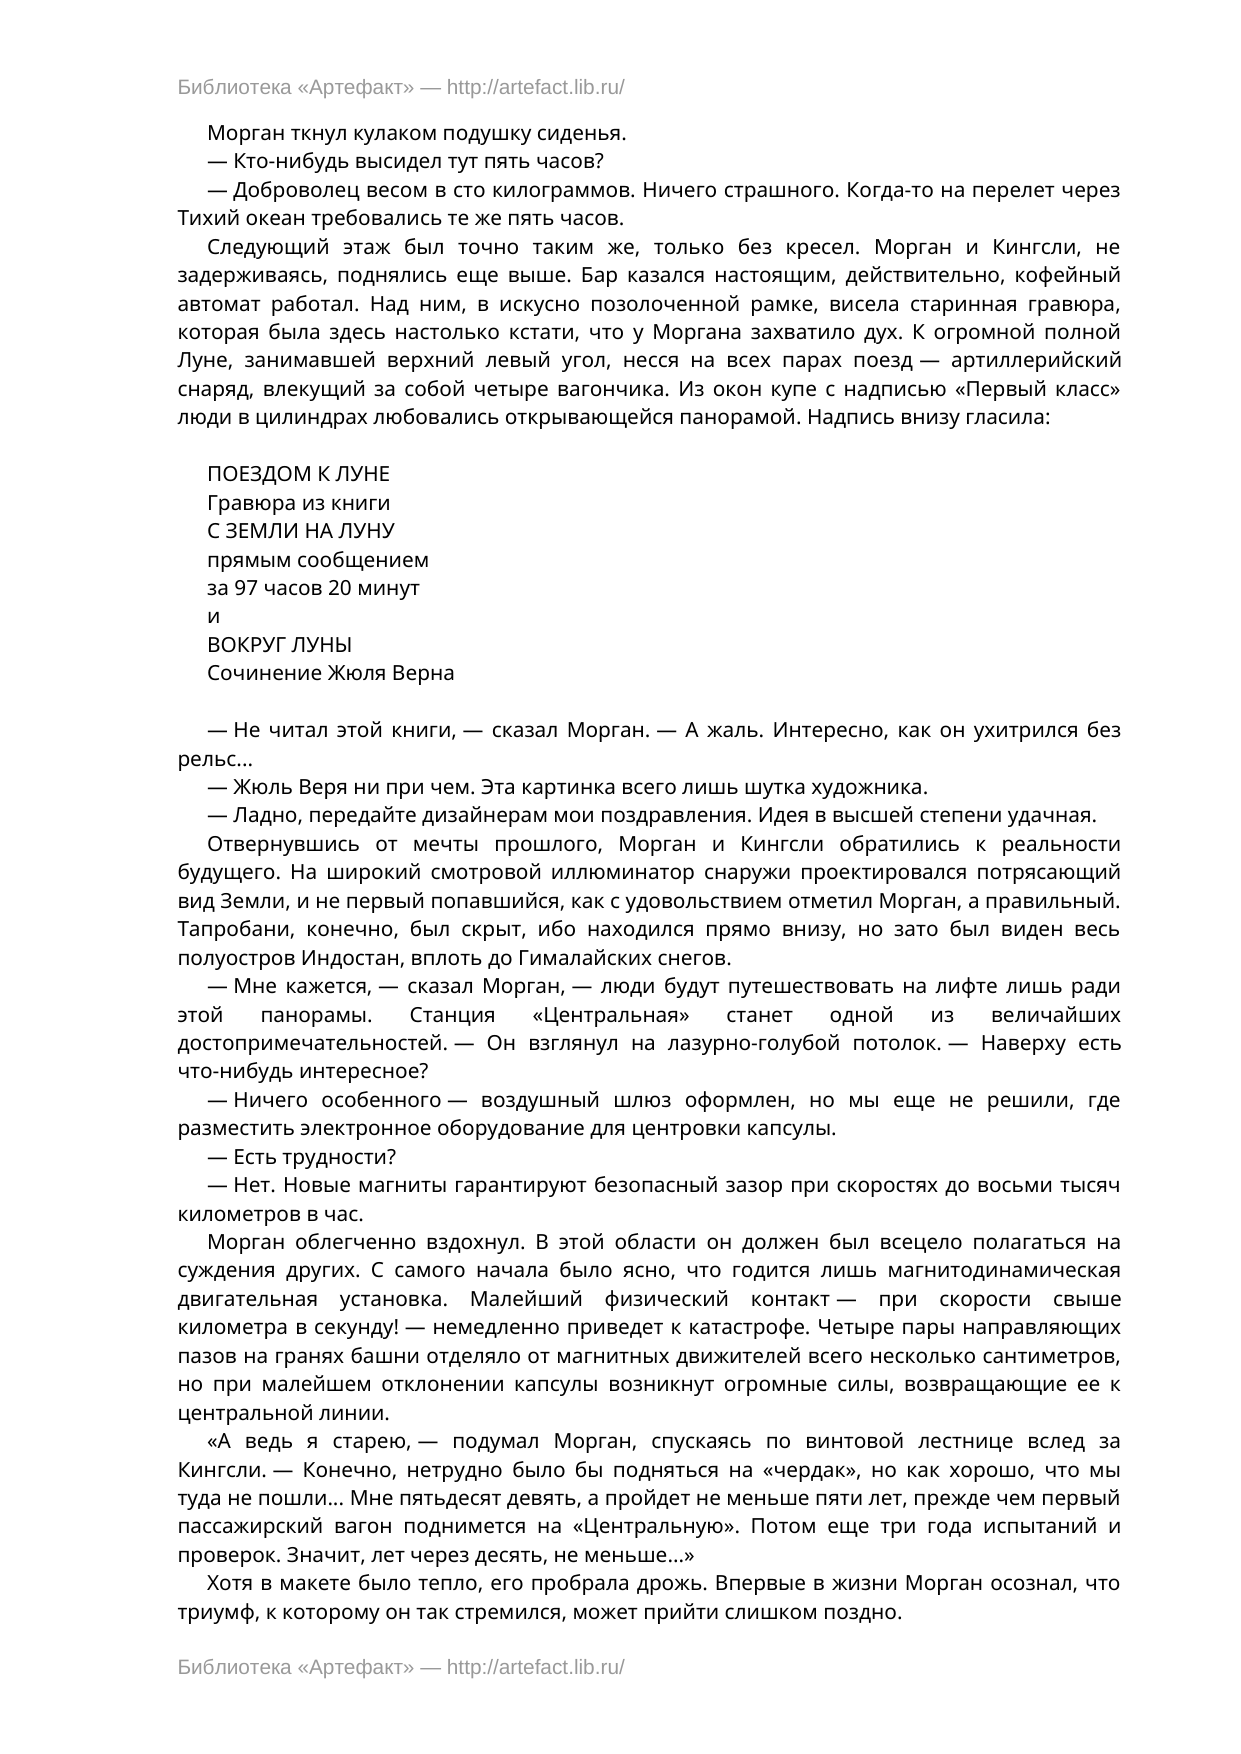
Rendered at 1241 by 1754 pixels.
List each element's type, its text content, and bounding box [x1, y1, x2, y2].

text — Не читал этой книги, — сказал Морган. — А жаль. Интересно, как он ухитрился без рельс... [177, 715, 1122, 772]
text Морган ткнул кулаком подушку сиденья. [177, 118, 1122, 147]
text — Доброволец весом в сто килограммов. Ничего страшного. Когда-то на перелет через Тихий океан требовались те же пять часов. [177, 175, 1122, 232]
text и [177, 602, 1122, 630]
text прямым сообщением [177, 545, 1122, 573]
text ВОКРУГ ЛУНЫ [177, 630, 1122, 658]
text ПОЕЗДОМ К ЛУНЕ [177, 459, 1122, 488]
text — Кто-нибудь высидел тут пять часов? [177, 147, 1122, 175]
text Следующий этаж был точно таким же, только без кресел. Морган и Кингсли, не задерживаясь, поднялись еще выше. Бар казался настоящим, действительно, кофейный автомат работал. Над ним, в искусно позолоченной рамке, висела старинная гравюра, которая была здесь настолько кстати, что у Моргана захватило дух. К огромной полной Луне, занимавшей верхний левый угол, несся на всех парах поезд — артиллерийский снаряд, влекущий за собой четыре вагончика. Из окон купе с надписью «Первый класс» люди в цилиндрах любовались открывающейся панорамой. Надпись внизу гласила: [177, 232, 1122, 431]
text «А ведь я старею, — подумал Морган, спускаясь по винтовой лестнице вслед за Кингсли. — Конечно, нетрудно было бы подняться на «чердак», но как хорошо, что мы туда не пошли... Мне пятьдесят девять, а пройдет не меньше пяти лет, прежде чем первый пассажирский вагон поднимется на «Центральную». Потом еще три года испытаний и проверок. Значит, лет через десять, не меньше...» [177, 1426, 1122, 1568]
text — Есть трудности? [177, 1142, 1122, 1170]
text Хотя в макете было тепло, его пробрала дрожь. Впервые в жизни Морган осознал, что триумф, к которому он так стремился, может прийти слишком поздно. [177, 1568, 1122, 1625]
text — Жюль Веря ни при чем. Эта картинка всего лишь шутка художника. [177, 772, 1122, 801]
text — Ладно, передайте дизайнерам мои поздравления. Идея в высшей степени удачная. [177, 801, 1122, 829]
text за 97 часов 20 минут [177, 573, 1122, 602]
text — Нет. Новые магниты гарантируют безопасный зазор при скоростях до восьми тысяч километров в час. [177, 1170, 1122, 1227]
text — Ничего особенного — воздушный шлюз оформлен, но мы еще не решили, где разместить электронное оборудование для центровки капсулы. [177, 1085, 1122, 1142]
text Морган облегченно вздохнул. В этой области он должен был всецело полагаться на суждения других. С самого начала было ясно, что годится лишь магнитодинамическая двигательная установка. Малейший физический контакт — при скорости свыше километра в секунду! — немедленно приведет к катастрофе. Четыре пары направляющих пазов на гранях башни отделяло от магнитных движителей всего несколько сантиметров, но при малейшем отклонении капсулы возникнут огромные силы, возвращающие ее к центральной линии. [177, 1227, 1122, 1426]
text — Мне кажется, — сказал Морган, — люди будут путешествовать на лифте лишь ради этой панорамы. Станция «Центральная» станет одной из величайших достопримечательностей. — Он взглянул на лазурно-голубой потолок. — Наверху есть что-нибудь интересное? [177, 971, 1122, 1085]
text Отвернувшись от мечты прошлого, Морган и Кингсли обратились к реальности будущего. На широкий смотровой иллюминатор снаружи проектировался потрясающий вид Земли, и не первый попавшийся, как с удовольствием отметил Морган, а правильный. Тапробани, конечно, был скрыт, ибо находился прямо внизу, но зато был виден весь полуостров Индостан, вплоть до Гималайских снегов. [177, 829, 1122, 971]
text Гравюра из книги [177, 488, 1122, 516]
text Сочинение Жюля Верна [177, 658, 1122, 687]
text С ЗЕМЛИ НА ЛУНУ [177, 516, 1122, 545]
